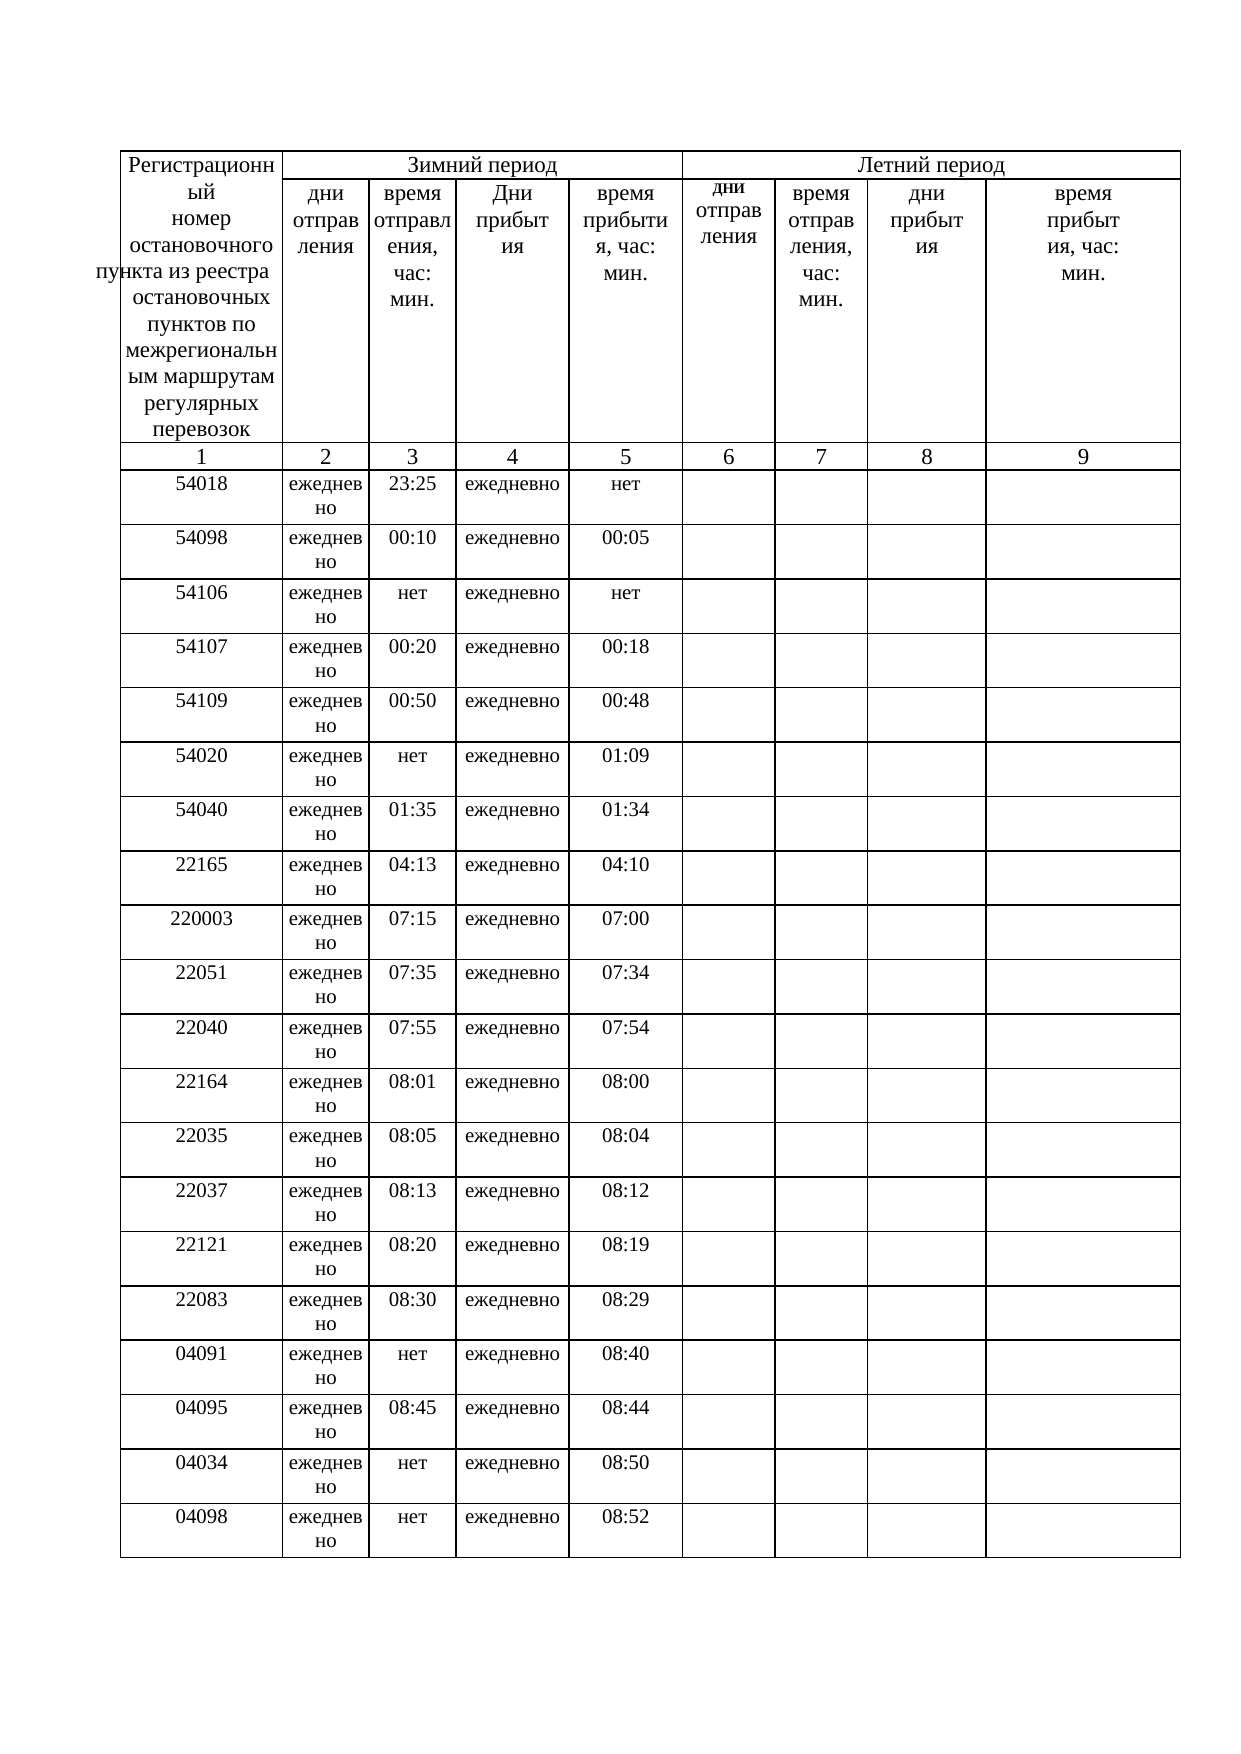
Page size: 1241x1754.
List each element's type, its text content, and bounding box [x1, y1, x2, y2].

table_cell 01:09 [570, 743, 682, 796]
table_cell ежедневно [457, 960, 568, 1013]
table_cell [683, 743, 774, 796]
table_cell время прибыти я, час: мин. [570, 180, 682, 441]
table_cell [868, 1504, 985, 1557]
table_cell ежедневно [457, 1015, 568, 1067]
table_cell [868, 471, 985, 524]
table_cell ДНИ отправ ления [683, 180, 774, 441]
table_cell [868, 688, 985, 741]
table_cell [776, 743, 867, 796]
table_cell 08:12 [570, 1178, 682, 1231]
table_cell [987, 1015, 1180, 1067]
table_cell ежедневно [283, 688, 368, 741]
table_cell время отправл ения, час: мин. [370, 180, 455, 441]
table_cell 08:44 [570, 1395, 682, 1448]
table_cell 22040 [121, 1015, 282, 1067]
table_cell 04:13 [370, 852, 455, 904]
table_cell ежедневно [457, 852, 568, 904]
table_header Регистрационный номер остановочного пункта из реестра остановочных пунктов по межрегиональным маршрутам регулярных перевозок [121, 152, 282, 441]
table_cell ежедневно [283, 1069, 368, 1122]
table_cell [683, 960, 774, 1013]
table_cell [868, 1015, 985, 1067]
table_cell нет [370, 580, 455, 632]
table_cell [683, 1069, 774, 1122]
table_cell [987, 743, 1180, 796]
table_cell 08:04 [570, 1123, 682, 1176]
table_cell [868, 1450, 985, 1502]
table_cell 08:50 [570, 1450, 682, 1502]
table_cell ежедневно [283, 743, 368, 796]
table_cell [776, 1504, 867, 1557]
table_cell 22121 [121, 1232, 282, 1285]
table_cell ежедневно [283, 1504, 368, 1557]
table_cell 54098 [121, 525, 282, 578]
table_cell ежедневно [457, 1232, 568, 1285]
table_cell [776, 1015, 867, 1067]
table_cell 22165 [121, 852, 282, 904]
table_cell ежедневно [283, 906, 368, 959]
table_cell [987, 1178, 1180, 1231]
table_cell [776, 1069, 867, 1122]
table_cell [987, 1069, 1180, 1122]
table_cell 22083 [121, 1287, 282, 1339]
table_cell ежедневно [457, 1395, 568, 1448]
table_cell [776, 471, 867, 524]
table_cell ежедневно [457, 1178, 568, 1231]
table_cell [683, 471, 774, 524]
table_cell [776, 634, 867, 687]
table_cell 54106 [121, 580, 282, 632]
table_cell [683, 525, 774, 578]
table_cell [868, 1178, 985, 1231]
table_cell ежедневно [283, 797, 368, 850]
table_cell [987, 906, 1180, 959]
table_cell [776, 1178, 867, 1231]
table_cell 08:29 [570, 1287, 682, 1339]
table_cell [683, 1287, 774, 1339]
table_cell [683, 1232, 774, 1285]
table_cell 07:35 [370, 960, 455, 1013]
table_cell 54107 [121, 634, 282, 687]
table_cell [987, 852, 1180, 904]
table_cell Дни прибыт ия [457, 180, 568, 441]
table_cell 08:45 [370, 1395, 455, 1448]
table_cell [776, 688, 867, 741]
table_cell ежедневно [283, 852, 368, 904]
table_cell [776, 1232, 867, 1285]
table_cell 3 [370, 443, 455, 469]
table_cell нет [370, 1341, 455, 1394]
table_cell нет [570, 580, 682, 632]
table_cell ежедневно [283, 1178, 368, 1231]
table_cell 4 [457, 443, 568, 469]
table_cell ежедневно [457, 634, 568, 687]
table_cell 04091 [121, 1341, 282, 1394]
table_cell дни отправ ления [283, 180, 368, 441]
table_cell [683, 1395, 774, 1448]
table_cell [776, 1123, 867, 1176]
table_cell ежедневно [457, 797, 568, 850]
table_cell ежедневно [283, 1232, 368, 1285]
table_cell ежедневно [457, 580, 568, 632]
table_cell 22164 [121, 1069, 282, 1122]
table_cell ежедневно [283, 1450, 368, 1502]
table_cell ежедневно [457, 525, 568, 578]
table_cell 04:10 [570, 852, 682, 904]
table_cell 08:01 [370, 1069, 455, 1122]
table_cell ежедневно [283, 1123, 368, 1176]
table_cell 07:55 [370, 1015, 455, 1067]
table_cell дни прибыт ия [868, 180, 985, 441]
table_header Летний период [683, 152, 1180, 178]
table_cell [987, 1287, 1180, 1339]
table_cell 00:18 [570, 634, 682, 687]
table_cell 08:52 [570, 1504, 682, 1557]
table_cell [868, 852, 985, 904]
table_cell 54020 [121, 743, 282, 796]
table_cell [868, 960, 985, 1013]
table_cell [987, 960, 1180, 1013]
table_cell [776, 960, 867, 1013]
table_cell [683, 1341, 774, 1394]
table_cell [776, 1287, 867, 1339]
table_cell 04095 [121, 1395, 282, 1448]
table_cell [868, 1287, 985, 1339]
table_cell [987, 525, 1180, 578]
table_cell 07:00 [570, 906, 682, 959]
table_cell 22037 [121, 1178, 282, 1231]
table_cell 23:25 [370, 471, 455, 524]
table_cell [683, 1504, 774, 1557]
table_cell 00:48 [570, 688, 682, 741]
table_cell 8 [868, 443, 985, 469]
table_cell нет [370, 1450, 455, 1502]
table_cell [776, 797, 867, 850]
table_cell [868, 797, 985, 850]
table_cell ежедневно [283, 471, 368, 524]
table_cell [868, 743, 985, 796]
table_cell [683, 906, 774, 959]
table_cell ежедневно [283, 634, 368, 687]
table_cell [683, 634, 774, 687]
table_cell ежедневно [283, 580, 368, 632]
table_cell 7 [776, 443, 867, 469]
table_cell 07:15 [370, 906, 455, 959]
table_cell [776, 1450, 867, 1502]
table_cell 07:34 [570, 960, 682, 1013]
table_cell [987, 580, 1180, 632]
table_cell ежедневно [457, 743, 568, 796]
table_cell время прибыт ия, час: мин. [987, 180, 1180, 441]
table_cell ежедневно [283, 525, 368, 578]
table_cell ежедневно [283, 1015, 368, 1067]
table_cell [683, 1123, 774, 1176]
table_cell ежедневно [457, 1069, 568, 1122]
table_cell [868, 525, 985, 578]
table_cell ежедневно [457, 471, 568, 524]
table_cell [987, 797, 1180, 850]
table_cell 220003 [121, 906, 282, 959]
table_cell 54109 [121, 688, 282, 741]
table_cell [683, 797, 774, 850]
table_cell [987, 1395, 1180, 1448]
table_cell 08:20 [370, 1232, 455, 1285]
table_cell [776, 580, 867, 632]
table_cell ежедневно [457, 1504, 568, 1557]
table_cell 00:05 [570, 525, 682, 578]
table_cell 54040 [121, 797, 282, 850]
table_cell 08:05 [370, 1123, 455, 1176]
table_cell [987, 1450, 1180, 1502]
table_header Зимний период [283, 152, 682, 178]
table_cell [683, 1015, 774, 1067]
table_cell время отправ ления, час: мин. [776, 180, 867, 441]
table_cell 04098 [121, 1504, 282, 1557]
table_cell ежедневно [283, 1287, 368, 1339]
table_cell [987, 1504, 1180, 1557]
table_cell [776, 852, 867, 904]
table_cell [868, 1395, 985, 1448]
table_cell 2 [283, 443, 368, 469]
table_cell [868, 906, 985, 959]
table_cell [987, 1232, 1180, 1285]
table_cell ежедневно [283, 1395, 368, 1448]
table_cell [683, 688, 774, 741]
table_cell 5 [570, 443, 682, 469]
table_cell ежедневно [283, 960, 368, 1013]
table_cell 9 [987, 443, 1180, 469]
table_cell 00:10 [370, 525, 455, 578]
table_cell ежедневно [457, 906, 568, 959]
table_cell [987, 1123, 1180, 1176]
table_cell [776, 1341, 867, 1394]
table_cell 00:50 [370, 688, 455, 741]
table_cell [987, 688, 1180, 741]
table_cell [868, 1341, 985, 1394]
table_cell [683, 580, 774, 632]
table_cell [868, 1232, 985, 1285]
table_cell ежедневно [457, 1450, 568, 1502]
table_cell [683, 852, 774, 904]
table_cell [987, 634, 1180, 687]
table_cell ежедневно [457, 1123, 568, 1176]
table_cell 6 [683, 443, 774, 469]
table_cell 54018 [121, 471, 282, 524]
table_cell 08:00 [570, 1069, 682, 1122]
table_cell [868, 1069, 985, 1122]
table_cell 08:13 [370, 1178, 455, 1231]
table_cell 01:34 [570, 797, 682, 850]
table_cell нет [370, 1504, 455, 1557]
table_cell 22035 [121, 1123, 282, 1176]
table_cell 04034 [121, 1450, 282, 1502]
table_cell [776, 525, 867, 578]
table_cell нет [370, 743, 455, 796]
table_cell 08:30 [370, 1287, 455, 1339]
table_cell [683, 1178, 774, 1231]
table_cell ежедневно [457, 1287, 568, 1339]
table_cell ежедневно [457, 1341, 568, 1394]
table_cell 08:40 [570, 1341, 682, 1394]
table_cell [683, 1450, 774, 1502]
table_cell [868, 580, 985, 632]
table_cell 22051 [121, 960, 282, 1013]
table_cell ежедневно [283, 1341, 368, 1394]
table_cell 07:54 [570, 1015, 682, 1067]
table_cell [776, 1395, 867, 1448]
table_cell 00:20 [370, 634, 455, 687]
table_cell [987, 1341, 1180, 1394]
table_cell [776, 906, 867, 959]
table_cell [987, 471, 1180, 524]
table_cell 1 [121, 443, 282, 469]
table_cell [868, 1123, 985, 1176]
table_cell 01:35 [370, 797, 455, 850]
table_cell [868, 634, 985, 687]
table_cell ежедневно [457, 688, 568, 741]
table_cell 08:19 [570, 1232, 682, 1285]
table_cell нет [570, 471, 682, 524]
